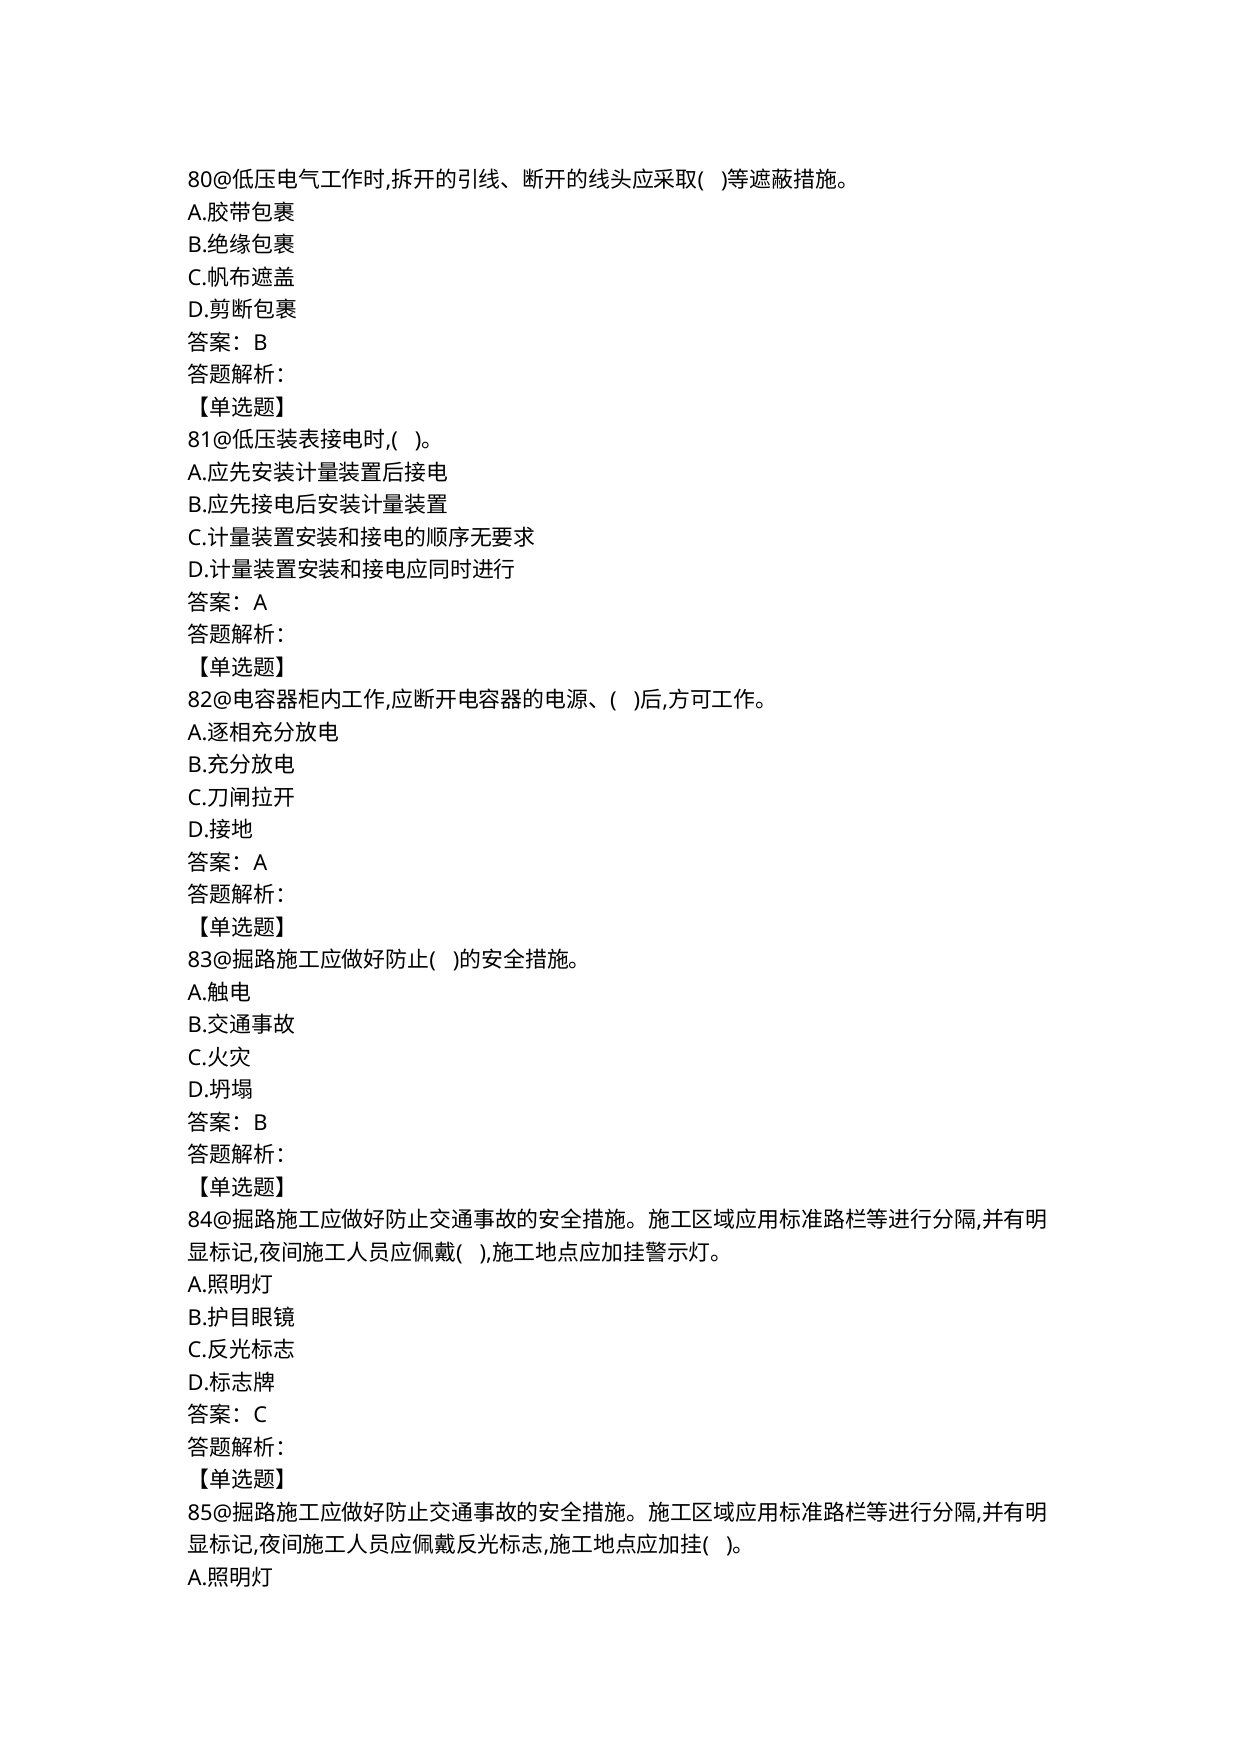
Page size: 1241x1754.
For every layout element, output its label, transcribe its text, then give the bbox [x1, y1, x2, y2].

text 答案：C [187, 1397, 1053, 1429]
text D.标志牌 [187, 1364, 1053, 1397]
text A.照明灯 [187, 1267, 1053, 1299]
text 答题解析： [187, 617, 1053, 649]
text B.护目眼镜 [187, 1299, 1053, 1332]
text 答题解析： [187, 877, 1053, 909]
text 【单选题】 [187, 649, 1053, 682]
text 【单选题】 [187, 909, 1053, 942]
text D.剪断包裹 [187, 292, 1053, 324]
text A.照明灯 [187, 1559, 1053, 1592]
text B.交通事故 [187, 1007, 1053, 1039]
text 答题解析： [187, 1137, 1053, 1169]
text B.绝缘包裹 [187, 227, 1053, 259]
text A.应先安装计量装置后接电 [187, 454, 1053, 487]
text D.计量装置安装和接电应同时进行 [187, 552, 1053, 584]
text 85@掘路施工应做好防止交通事故的安全措施。施工区域应用标准路栏等进行分隔,并有明显标记,夜间施工人员应佩戴反光标志,施工地点应加挂( )。 [187, 1494, 1053, 1559]
text D.接地 [187, 812, 1053, 844]
text D.坍塌 [187, 1072, 1053, 1104]
text A.逐相充分放电 [187, 714, 1053, 747]
text A.触电 [187, 974, 1053, 1007]
text C.反光标志 [187, 1332, 1053, 1364]
text B.充分放电 [187, 747, 1053, 779]
text 答题解析： [187, 357, 1053, 389]
text 【单选题】 [187, 389, 1053, 422]
text 答案：A [187, 584, 1053, 617]
text 84@掘路施工应做好防止交通事故的安全措施。施工区域应用标准路栏等进行分隔,并有明显标记,夜间施工人员应佩戴( ),施工地点应加挂警示灯。 [187, 1202, 1053, 1267]
text 【单选题】 [187, 1169, 1053, 1202]
text B.应先接电后安装计量装置 [187, 487, 1053, 519]
text C.计量装置安装和接电的顺序无要求 [187, 519, 1053, 552]
text 【单选题】 [187, 1462, 1053, 1494]
text 答案：B [187, 1104, 1053, 1137]
text 82@电容器柜内工作,应断开电容器的电源、( )后,方可工作。 [187, 682, 1053, 714]
text A.胶带包裹 [187, 194, 1053, 227]
text 80@低压电气工作时,拆开的引线、断开的线头应采取( )等遮蔽措施。 [187, 162, 1053, 194]
text C.火灾 [187, 1039, 1053, 1072]
text 答题解析： [187, 1429, 1053, 1462]
text 81@低压装表接电时,( )。 [187, 422, 1053, 454]
text 83@掘路施工应做好防止( )的安全措施。 [187, 942, 1053, 974]
text C.帆布遮盖 [187, 259, 1053, 292]
text C.刀闸拉开 [187, 779, 1053, 812]
text 答案：A [187, 844, 1053, 877]
text 答案：B [187, 324, 1053, 357]
